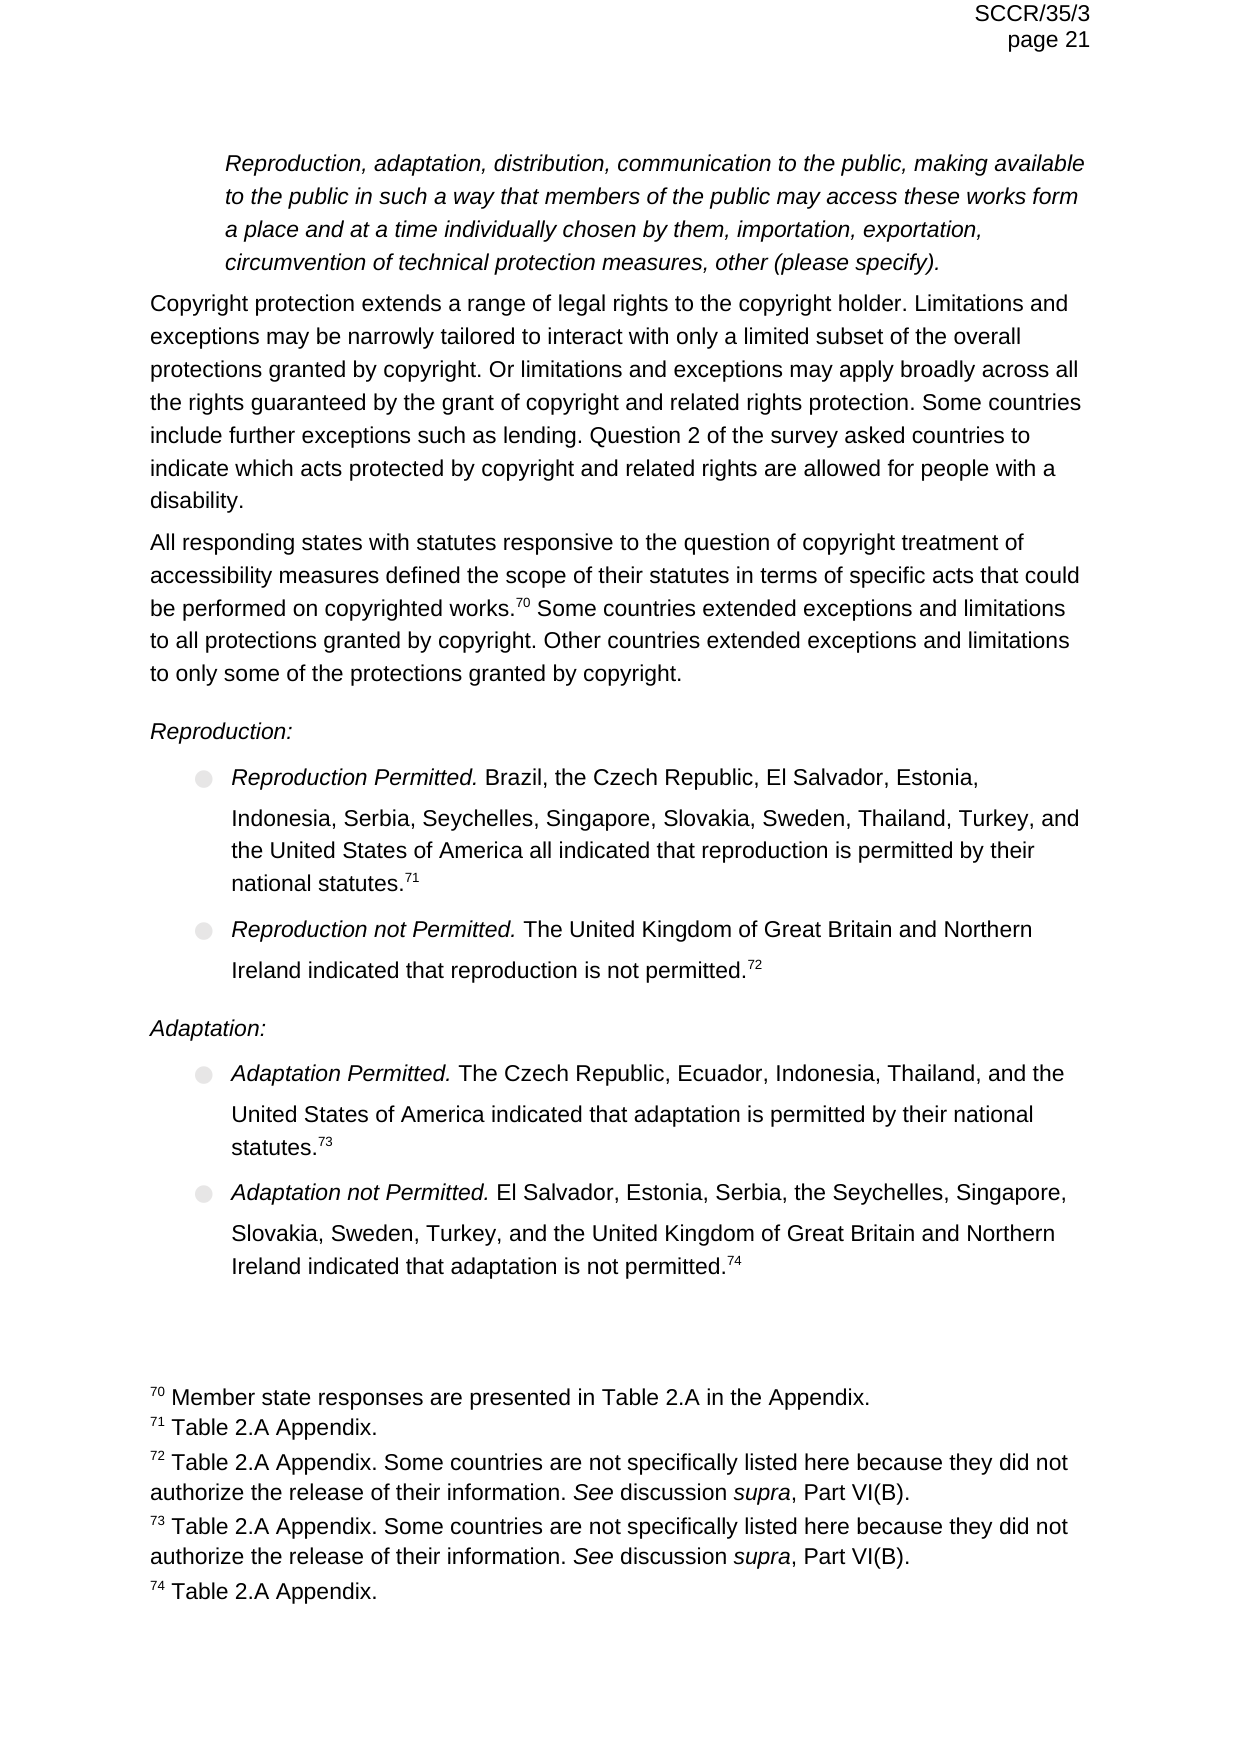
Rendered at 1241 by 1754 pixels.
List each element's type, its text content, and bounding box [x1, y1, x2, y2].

text All responding states with statutes responsive to the question of copyright treatment of accessibility measures defined the scope of their statutes in terms of specific acts that could be performed on copyrighted works. Some countries extended exceptions and limitations to all protections granted by copyright. Other countries extended exceptions and limitations to only some of the protections granted by copyright. [150, 529, 1090, 687]
subtitle Reproduction: [150, 718, 1090, 745]
subtitle Adaptation: [150, 1015, 1090, 1041]
list Reproduction Permitted. Brazil, the Czech Republic, El Salvador, Estonia, Indonesia, Serbia, Seychelles, Singapore, Slovakia, Sweden, Thailand, Turkey, and the United States of America all indicated that reproduction is permitted by their national statutes. [194, 751, 1090, 897]
list Reproduction not Permitted. The United Kingdom of Great Britain and Northern Ireland indicated that reproduction is not permitted. [194, 903, 1090, 983]
list Adaptation Permitted. The Czech Republic, Ecuador, Indonesia, Thailand, and the United States of America indicated that adaptation is permitted by their national statutes. [194, 1047, 1090, 1160]
list Adaptation not Permitted. El Salvador, Estonia, Serbia, the Seychelles, Singapore, Slovakia, Sweden, Turkey, and the United Kingdom of Great Britain and Northern Ireland indicated that adaptation is not permitted. [194, 1167, 1090, 1279]
text Copyright protection extends a range of legal rights to the copyright holder. Limitations and exceptions may be narrowly tailored to interact with only a limited subset of the overall protections granted by copyright. Or limitations and exceptions may apply broadly across all the rights guaranteed by the grant of copyright and related rights protection. Some countries include further exceptions such as lending. Question 2 of the survey asked countries to indicate which acts protected by copyright and related rights are allowed for people with a disability. [150, 290, 1090, 514]
text Reproduction, adaptation, distribution, communication to the public, making available to the public in such a way that members of the public may access these works form a place and at a time individually chosen by them, importation, exportation, circumvention of technical protection measures, other (please specify). [225, 150, 1090, 275]
